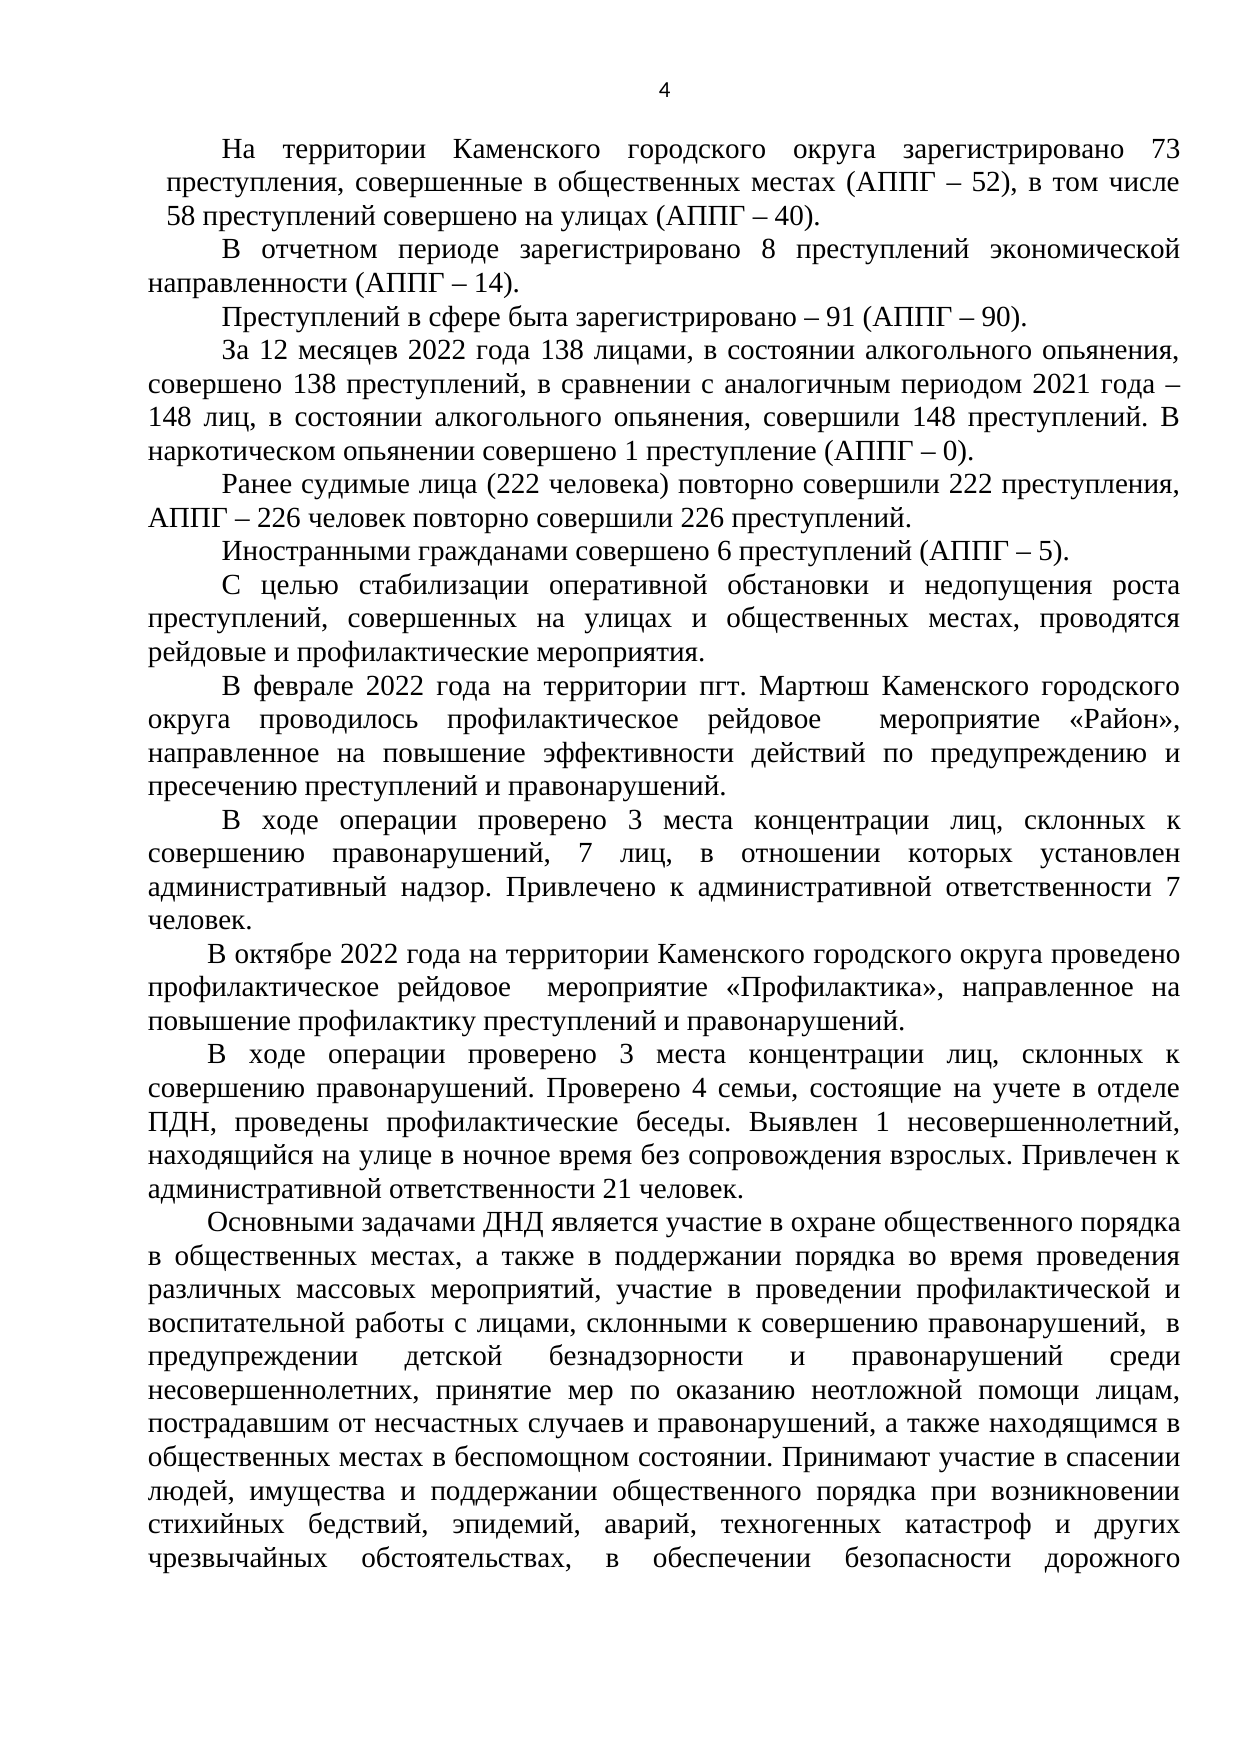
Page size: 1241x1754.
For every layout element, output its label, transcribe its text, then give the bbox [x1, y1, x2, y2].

text В ходе операции проверено 3 места концентрации лиц, склонных к совершению правонарушений, 7 лиц, в отношении которых установлен административный надзор. Привлечено к административной ответственности 7 человек. [148, 802, 1181, 936]
text В ходе операции проверено 3 места концентрации лиц, склонных к совершению правонарушений. Проверено 4 семьи, состоящие на учете в отделе ПДН, проведены профилактические беседы. Выявлен 1 несовершеннолетний, находящийся на улице в ночное время без сопровождения взрослых. Привлечен к административной ответственности 21 человек. [148, 1037, 1181, 1204]
text Ранее судимые лица (222 человека) повторно совершили 222 преступления, АППГ – 226 человек повторно совершили 226 преступлений. [148, 466, 1181, 533]
text В октябре 2022 года на территории Каменского городского округа проведено профилактическое рейдовое мероприятие «Профилактика», направленное на повышение профилактику преступлений и правонарушений. [148, 936, 1181, 1037]
text Иностранными гражданами совершено 6 преступлений (АППГ – 5). [148, 533, 1181, 567]
text На территории Каменского городского округа зарегистрировано 73 преступления, совершенные в общественных местах (АППГ – 52), в том числе 58 преступлений совершено на улицах (АППГ – 40). [166, 131, 1181, 232]
text Преступлений в сфере быта зарегистрировано – 91 (АППГ – 90). [148, 299, 1181, 332]
text За 12 месяцев 2022 года 138 лицами, в состоянии алкогольного опьянения, совершено 138 преступлений, в сравнении с аналогичным периодом 2021 года – 148 лиц, в состоянии алкогольного опьянения, совершили 148 преступлений. В наркотическом опьянении совершено 1 преступление (АППГ – 0). [148, 332, 1181, 466]
text В феврале 2022 года на территории пгт. Мартюш Каменского городского округа проводилось профилактическое рейдовое мероприятие «Район», направленное на повышение эффективности действий по предупреждению и пресечению преступлений и правонарушений. [148, 668, 1181, 802]
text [148, 1204, 1181, 1573]
text В отчетном периоде зарегистрировано 8 преступлений экономической направленности (АППГ – 14). [148, 232, 1181, 299]
text С целью стабилизации оперативной обстановки и недопущения роста преступлений, совершенных на улицах и общественных местах, проводятся рейдовые и профилактические мероприятия. [148, 567, 1181, 668]
